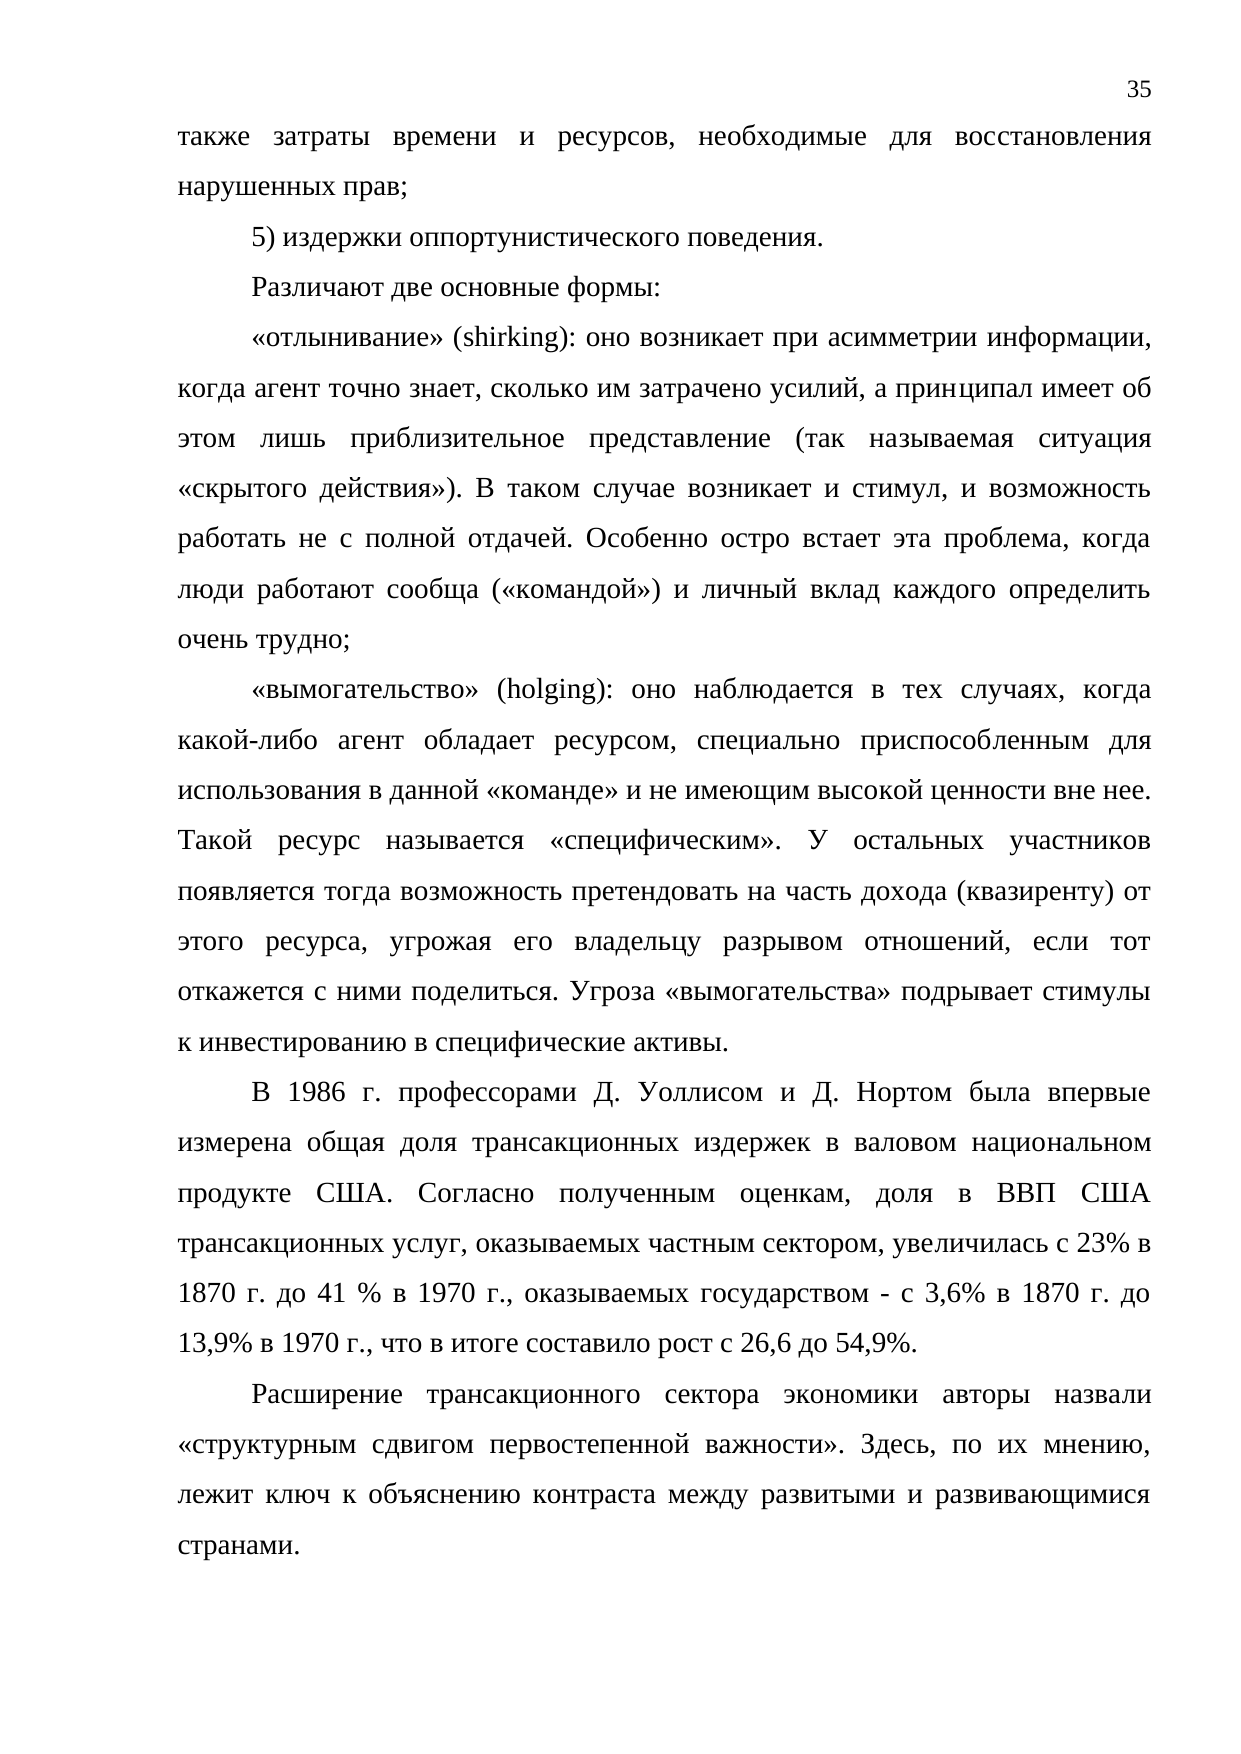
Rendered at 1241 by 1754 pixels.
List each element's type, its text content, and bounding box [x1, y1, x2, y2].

text Различают две основные формы: [177, 269, 1152, 303]
text Расширение трансакционного сектора экономики авторы назвали «структурным сдвигом первостепенной важности». Здесь, по их мнению, лежит ключ к объяснению контраста между развитыми и развивающимися странами. [177, 1376, 1152, 1560]
text «отлынивание» (shirking): оно возникает при асимметрии информации, когда агент точно знает, сколько им затрачено усилий, а принципал имеет об этом лишь приблизительное представление (так называемая ситуация «скрытого действия»). В таком случае возникает и стимул, и возможность работать не с полной отдачей. Особенно остро встает эта проблема, когда люди работают сообща («командой») и личный вклад каждого определить очень трудно; [177, 319, 1152, 655]
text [177, 118, 1152, 202]
text «вымогательство» (holging): оно наблюдается в тех случаях, когда какой-либо агент обладает ресурсом, специально приспособленным для использования в данной «команде» и не имеющим высокой ценности вне нее. Такой ресурс называется «специфическим». У остальных участников появляется тогда возможность претендовать на часть дохода (квазиренту) от этого ресурса, угрожая его владельцу разрывом отношений, если тот откажется с ними поделиться. Угроза «вымогательства» подрывает стимулы к инвестированию в специфические активы. [177, 672, 1152, 1057]
text В 1986 г. профессорами Д. Уоллисом и Д. Нортом была впервые измерена общая доля трансакционных издержек в валовом национальном продукте США. Согласно полученным оценкам, доля в ВВП США трансакционных услуг, оказываемых частным сектором, увеличилась с 23% в 1870 г. до 41 % в 1970 г., оказываемых государством - с 3,6% в 1870 г. до 13,9% в 1970 г., что в итоге составило рост с 26,6 до 54,9%. [177, 1074, 1152, 1359]
text 5) издержки оппортунистического поведения. [177, 219, 1152, 252]
